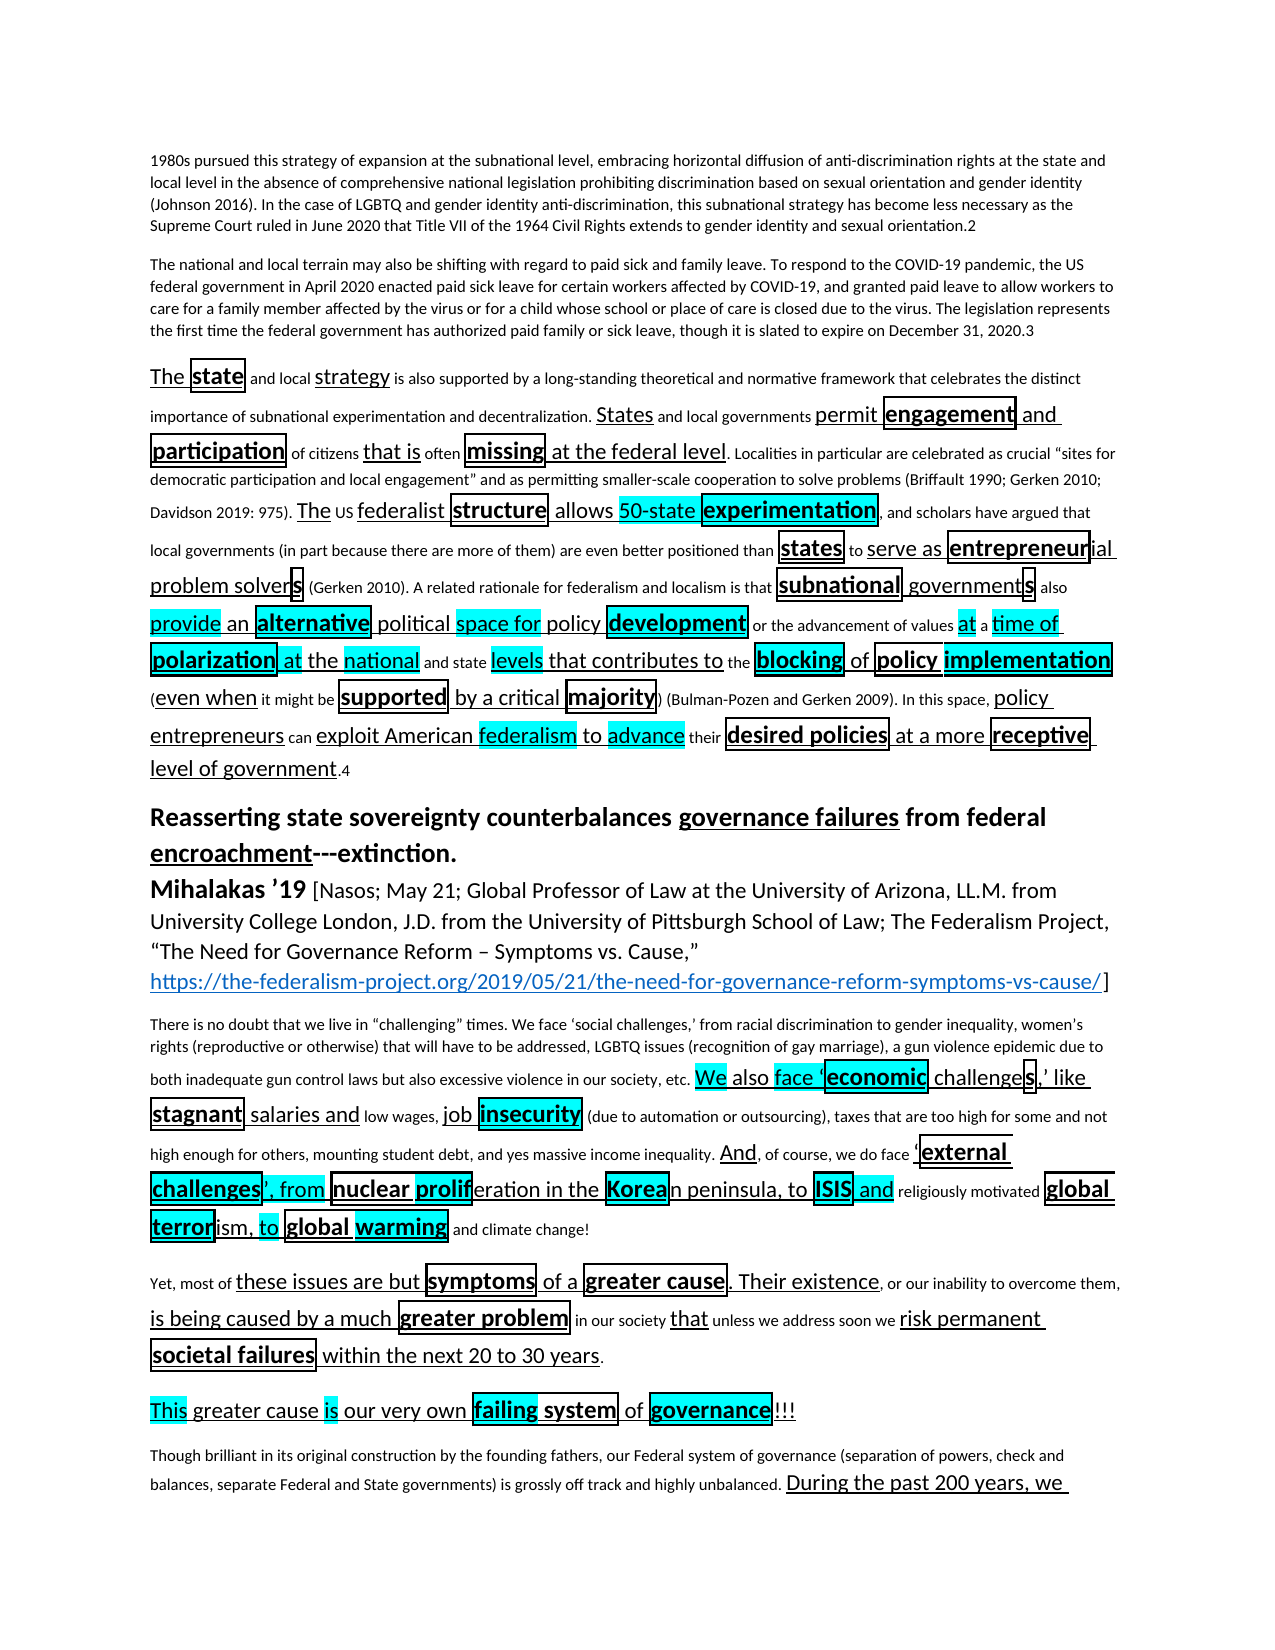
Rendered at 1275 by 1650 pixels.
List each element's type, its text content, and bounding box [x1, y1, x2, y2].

text There is no doubt that we live in “challenging” times. We face ‘social challenges,’ from racial discrimination to gender inequality, women’s rights (reproductive or otherwise) that will have to be addressed, LGBTQ issues (recognition of gay marriage), a gun violence epidemic due to both inadequate gun control laws but also excessive violence in our society, etc. We also face ‘economic challenges,’ like stagnant salaries and low wages, job insecurity (due to automation or outsourcing), taxes that are too high for some and not high enough for others, mounting student debt, and yes massive income inequality. And, of course, we do face ‘external challenges’, from nuclear proliferation in the Korean peninsula, to ISIS and religiously motivated global terrorism, to global warming and climate change! [150, 1014, 1125, 1243]
text Mihalakas ’19 [Nasos; May 21; Global Professor of Law at the University of Arizona, LL.M. from University College London, J.D. from the University of Pittsburgh School of Law; The Federalism Project, “The Need for Governance Reform – Symptoms vs. Cause,” https://the-federalism-project.org/2019/05/21/the-need-for-governance-reform-symptoms-vs-cause/] [150, 872, 1125, 995]
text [150, 1446, 1125, 1496]
text This greater cause is our very own failing system of governance!!! [773, 1392, 1125, 1426]
subtitle Reasserting state sovereignty counterbalances governance failures from federal encroachment---extinction. [150, 801, 1125, 869]
text Yet, most of these issues are but symptoms of a greater cause. Their existence, or our inability to overcome them, is being caused by a much greater problem in our society that unless we address soon we risk permanent societal failures within the next 20 to 30 years. [150, 1263, 1125, 1372]
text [150, 150, 1125, 236]
text This greater cause is our very own failing system of governance!!! [150, 1392, 472, 1420]
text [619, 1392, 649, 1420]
text The state and local strategy is also supported by a long-standing theoretical and normative framework that celebrates the distinct importance of subnational experimentation and decentralization. States and local governments permit engagement and participation of citizens that is often missing at the federal level. Localities in particular are celebrated as crucial “sites for democratic participation and local engagement” and as permitting smaller-scale cooperation to solve problems (Briffault 1990; Gerken 2010; Davidson 2019: 975). The US federalist structure allows 50-state experimentation, and scholars have argued that local governments (in part because there are more of them) are even better positioned than states to serve as entrepreneurial problem solvers (Gerken 2010). A related rationale for federalism and localism is that subnational governments also provide an alternative political space for policy development or the advancement of values at a time of polarization at the national and state levels that contributes to the blocking of policy implementation (even when it might be supported by a critical majority) (Bulman-Pozen and Gerken 2009). In this space, policy entrepreneurs can exploit American federalism to advance their desired policies at a more receptive level of government.4 [150, 358, 1125, 782]
text The national and local terrain may also be shifting with regard to paid sick and family leave. To respond to the COVID-19 pandemic, the US federal government in April 2020 enacted paid sick leave for certain workers affected by COVID-19, and granted paid leave to allow workers to care for a family member affected by the virus or for a child whose school or place of care is closed due to the virus. The legislation represents the first time the federal government has authorized paid family or sick leave, though it is slated to expire on December 31, 2020.3 [150, 254, 1125, 340]
